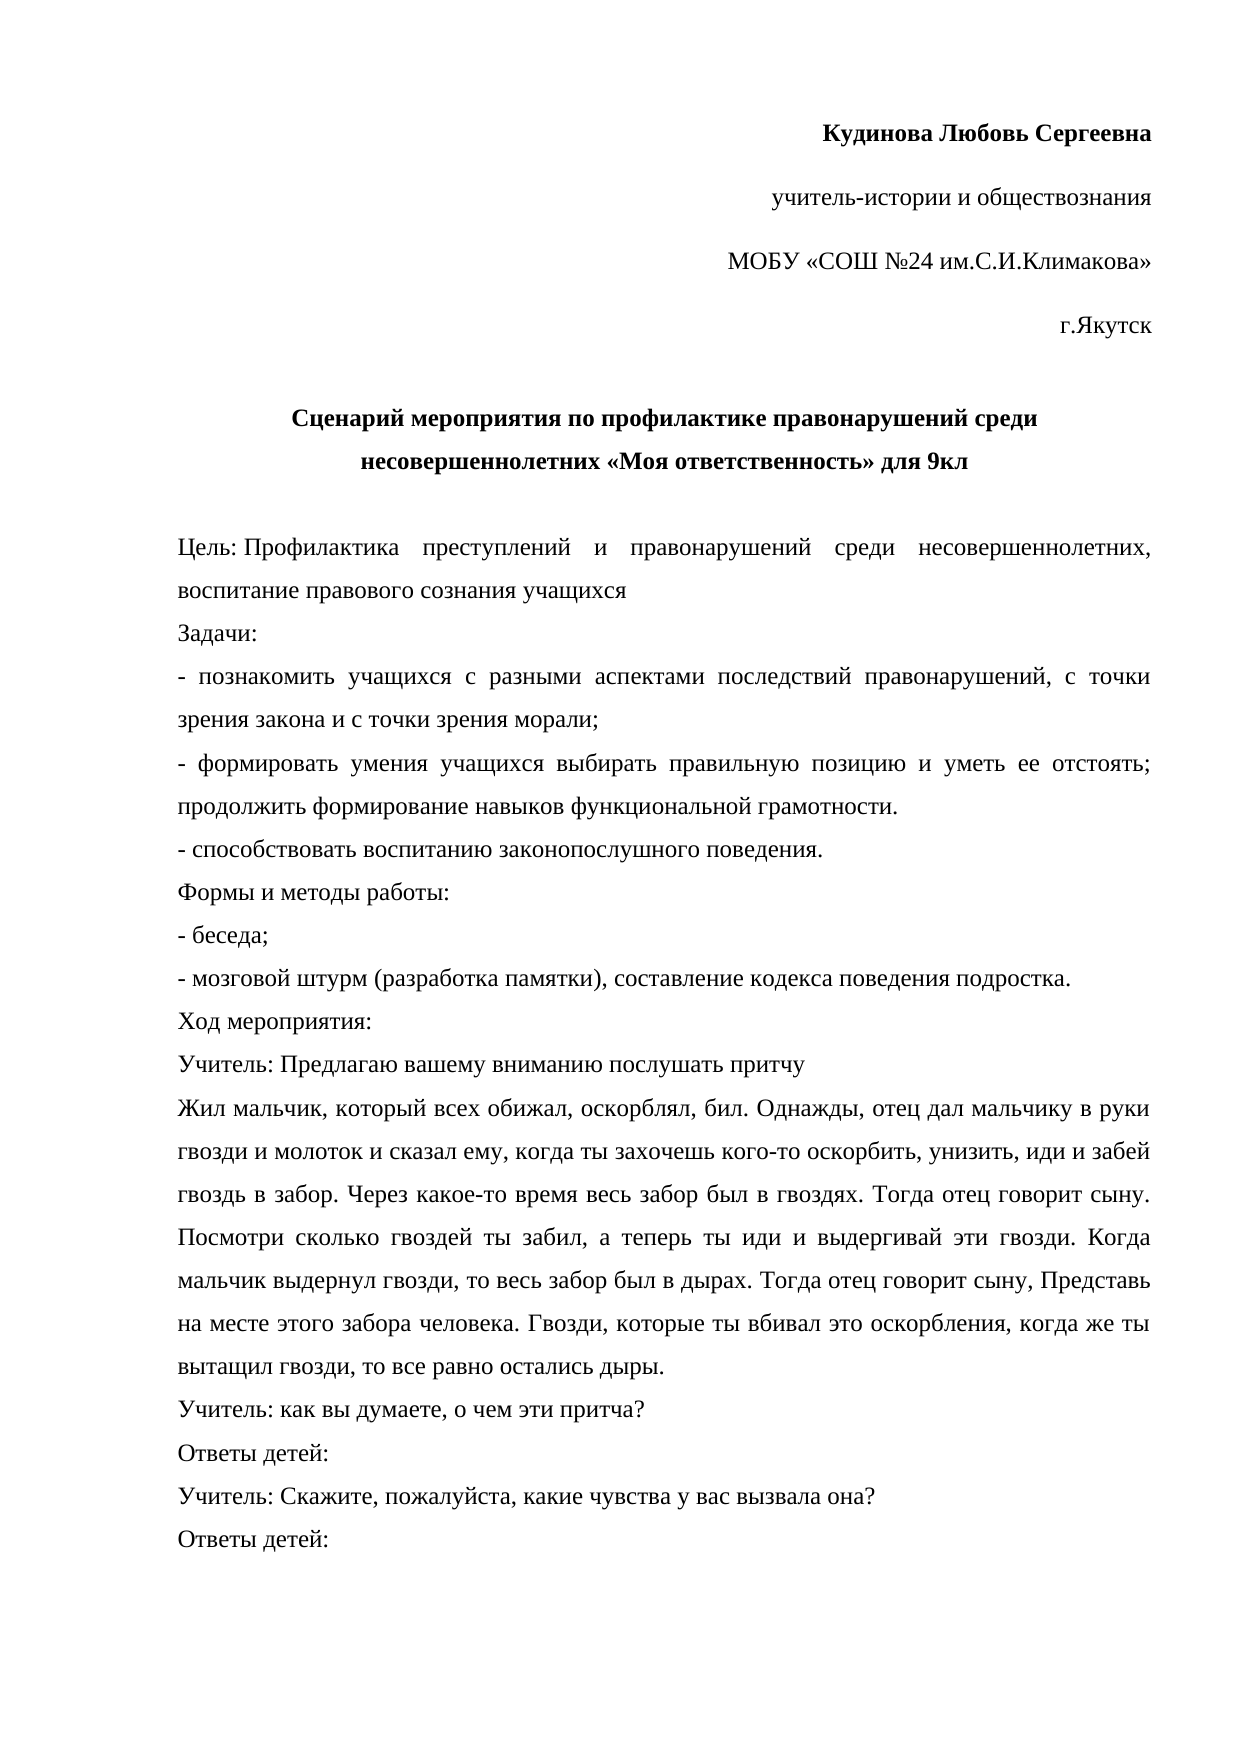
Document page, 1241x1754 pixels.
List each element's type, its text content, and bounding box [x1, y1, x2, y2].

text - беседа; [177, 920, 1152, 949]
text - познакомить учащихся с разными аспектами последствий правонарушений, с точки зрения закона и с точки зрения морали; [177, 661, 1152, 733]
text Ответы детей: [177, 1438, 1152, 1466]
text Учитель: Предлагаю вашему вниманию послушать притчу [177, 1049, 1152, 1078]
text Сценарий мероприятия по профилактике правонарушений среди несовершеннолетних «Моя ответственность» для 9кл [177, 403, 1152, 474]
text учитель-истории и обществознания [177, 182, 1152, 211]
text Задачи: [177, 618, 1152, 647]
text Учитель: как вы думаете, о чем эти притча? [177, 1394, 1152, 1423]
text - мозговой штурм (разработка памятки), составление кодекса поведения подростка. [177, 963, 1152, 992]
text Цель: Профилактика преступлений и правонарушений среди несовершеннолетних, воспитание правового сознания учащихся [177, 532, 1152, 604]
text Ответы детей: [177, 1524, 1152, 1553]
text Учитель: Скажите, пожалуйста, какие чувства у вас вызвала она? [177, 1481, 1152, 1509]
text Жил мальчик, который всех обижал, оскорблял, бил. Однажды, отец дал мальчику в руки гвозди и молоток и сказал ему, когда ты захочешь кого-то оскорбить, унизить, иди и забей гвоздь в забор. Через какое-то время весь забор был в гвоздях. Тогда отец говорит сыну. Посмотри сколько гвоздей ты забил, а теперь ты иди и выдергивай эти гвозди. Когда мальчик выдернул гвозди, то весь забор был в дырах. Тогда отец говорит сыну, Представь на месте этого забора человека. Гвозди, которые ты вбивал это оскорбления, когда же ты вытащил гвозди, то все равно остались дыры. [177, 1093, 1152, 1380]
text - формировать умения учащихся выбирать правильную позицию и уметь ее отстоять; продолжить формирование навыков функциональной грамотности. [177, 748, 1152, 819]
text г.Якутск [177, 310, 1152, 339]
text Формы и методы работы: [177, 877, 1152, 906]
text - способствовать воспитанию законопослушного поведения. [177, 834, 1152, 863]
text Ход мероприятия: [177, 1006, 1152, 1035]
text Кудинова Любовь Сергеевна [177, 118, 1152, 147]
text МОБУ «СОШ №24 им.С.И.Климакова» [177, 246, 1152, 275]
